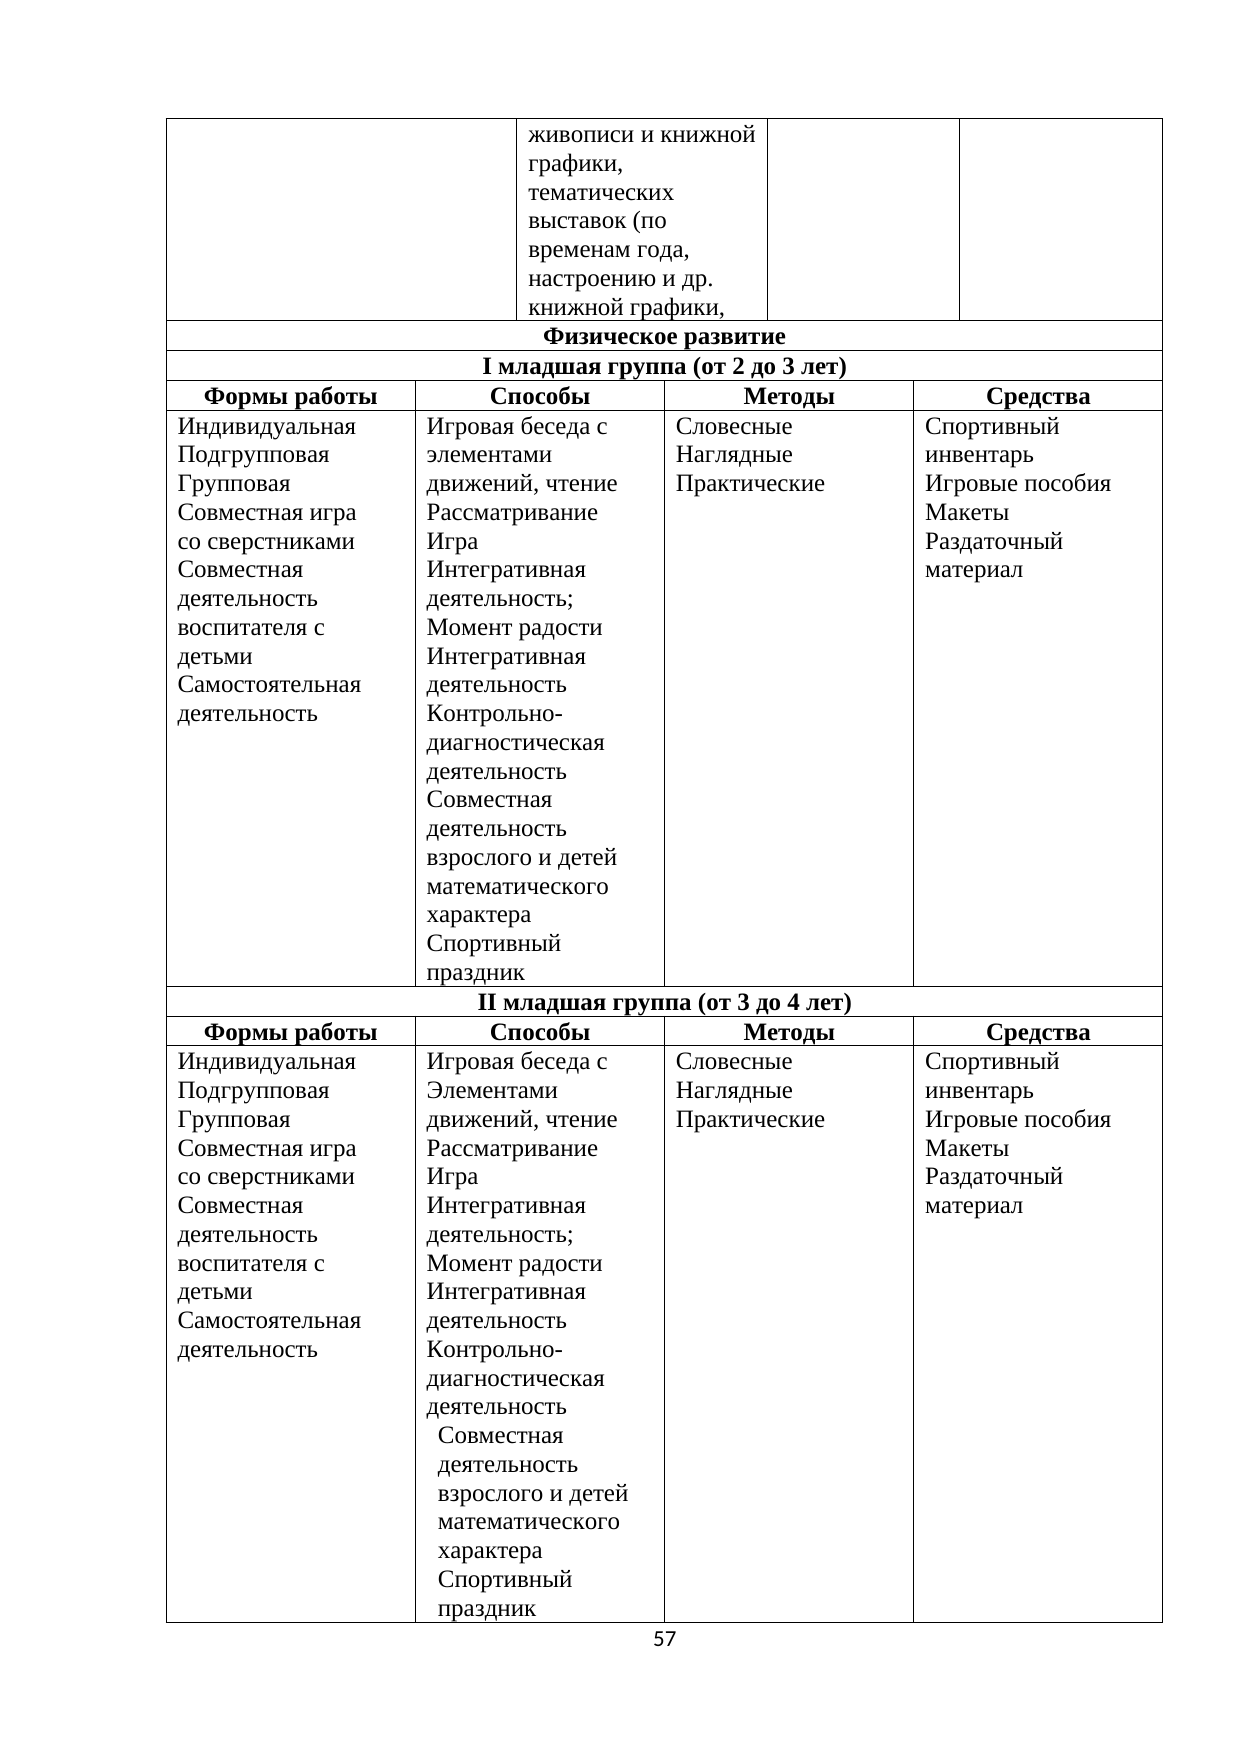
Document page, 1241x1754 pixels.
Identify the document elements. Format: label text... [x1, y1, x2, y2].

table_cell Способы [416, 1017, 664, 1045]
table_cell Спортивный инвентарь Игровые пособия Макеты Раздаточный материал [914, 411, 1162, 986]
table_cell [167, 119, 516, 320]
table_cell Спортивный инвентарь Игровые пособия Макеты Раздаточный материал [914, 1046, 1162, 1622]
table_cell Физическое развитие [167, 321, 1162, 350]
table_cell Игровая беседа с элементами движений, чтение Рассматривание Игра Интегративная деятельность; Момент радости Интегративная деятельность Контрольно- диагностическая деятельность Совместная деятельность взрослого и детей математического характера Спортивный праздник [416, 411, 664, 986]
table_cell Средства [914, 381, 1162, 410]
table_cell Словесные Наглядные Практические [665, 411, 913, 986]
table_cell Способы [416, 381, 664, 410]
table_cell Средства [914, 1017, 1162, 1045]
table_cell Методы [665, 1017, 913, 1045]
table_cell Формы работы [167, 1017, 415, 1045]
table_cell II младшая группа (от 3 до 4 лет) [167, 987, 1162, 1016]
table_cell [517, 119, 767, 320]
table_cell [768, 119, 959, 320]
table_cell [167, 1046, 415, 1622]
table_cell Словесные Наглядные Практические [665, 1046, 913, 1622]
table_cell Методы [665, 381, 913, 410]
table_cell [960, 119, 1162, 320]
table_cell Игровая беседа с Элементами движений, чтение Рассматривание Игра Интегративная деятельность; Момент радости Интегративная деятельность Контрольно- диагностическая деятельность [416, 1046, 664, 1622]
table_cell I младшая группа (от 2 до 3 лет) [167, 351, 1162, 380]
table_cell Формы работы [167, 381, 415, 410]
